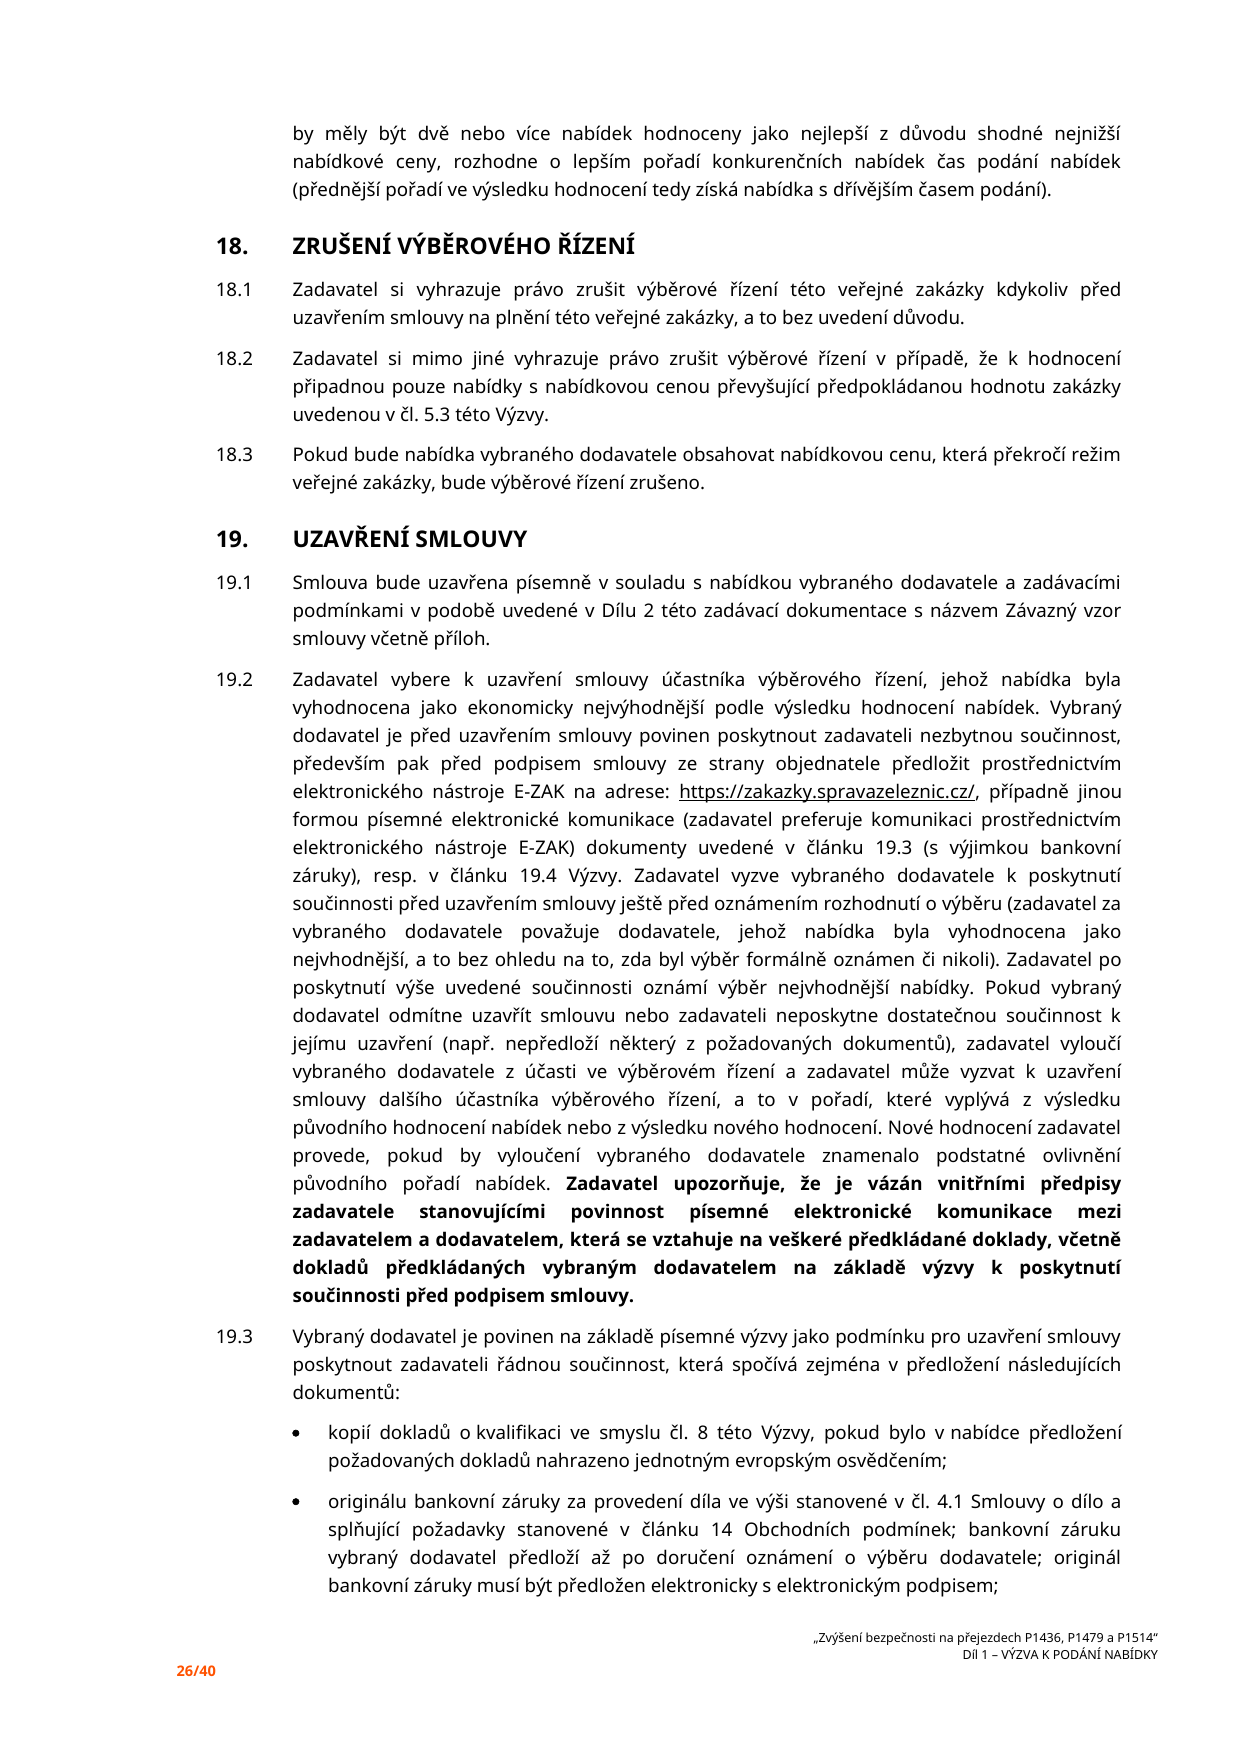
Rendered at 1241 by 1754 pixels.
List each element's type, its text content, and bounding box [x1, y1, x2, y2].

text Zadavatel vybere k uzavření smlouvy účastníka výběrového řízení, jehož nabídka byla vyhodnocena jako ekonomicky nejvýhodnější podle výsledku hodnocení nabídek. Vybraný dodavatel je před uzavřením smlouvy povinen poskytnout zadavateli nezbytnou součinnost, především pak před podpisem smlouvy ze strany objednatele předložit prostřednictvím elektronického nástroje E-ZAK na adrese: https://zakazky.spravazeleznic.cz/, případně jinou formou písemné elektronické komunikace (zadavatel preferuje komunikaci prostřednictvím elektronického nástroje E-ZAK) dokumenty uvedené v článku 19.3 (s výjimkou bankovní záruky), resp. v článku 19.4 Výzvy. Zadavatel vyzve vybraného dodavatele k poskytnutí součinnosti před uzavřením smlouvy ještě před oznámením rozhodnutí o výběru (zadavatel za vybraného dodavatele považuje dodavatele, jehož nabídka byla vyhodnocena jako nejvhodnější, a to bez ohledu na to, zda byl výběr formálně oznámen či nikoli). Zadavatel po poskytnutí výše uvedené součinnosti oznámí výběr nejvhodnější nabídky. Pokud vybraný dodavatel odmítne uzavřít smlouvu nebo zadavateli neposkytne dostatečnou součinnost k jejímu uzavření (např. nepředloží některý z požadovaných dokumentů), zadavatel vyloučí vybraného dodavatele z účasti ve výběrovém řízení a zadavatel může vyzvat k uzavření smlouvy dalšího účastníka výběrového řízení, a to v pořadí, které vyplývá z výsledku původního hodnocení nabídek nebo z výsledku nového hodnocení. Nové hodnocení zadavatel provede, pokud by vyloučení vybraného dodavatele znamenalo podstatné ovlivnění původního pořadí nabídek. Zadavatel upozorňuje, že je vázán vnitřními předpisy zadavatele stanovujícími povinnost písemné elektronické komunikace mezi zadavatelem a dodavatelem, která se vztahuje na veškeré předkládané doklady, včetně dokladů předkládaných vybraným dodavatelem na základě výzvy k poskytnutí součinnosti před podpisem smlouvy. [216, 666, 1122, 1308]
text Vybraný dodavatel je povinen na základě písemné výzvy jako podmínku pro uzavření smlouvy poskytnout zadavateli řádnou součinnost, která spočívá zejména v předložení následujících dokumentů: [216, 1323, 1122, 1405]
text ZRUŠENÍ VÝBĚROVÉHO ŘÍZENÍ [216, 230, 1122, 261]
text UZAVŘENÍ SMLOUVY [216, 523, 1122, 554]
text Zadavatel si mimo jiné vyhrazuje právo zrušit výběrové řízení v případě, že k hodnocení připadnou pouze nabídky s nabídkovou cenou převyšující předpokládanou hodnotu zakázky uvedenou v čl. 5.3 této Výzvy. [216, 345, 1122, 427]
text originálu bankovní záruky za provedení díla ve výši stanovené v čl. 4.1 Smlouvy o dílo a splňující požadavky stanovené v článku 14 Obchodních podmínek; bankovní záruku vybraný dodavatel předloží až po doručení oznámení o výběru dodavatele; originál bankovní záruky musí být předložen elektronicky s elektronickým podpisem; [292, 1488, 1122, 1598]
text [216, 121, 1122, 202]
text Smlouva bude uzavřena písemně v souladu s nabídkou vybraného dodavatele a zadávacími podmínkami v podobě uvedené v Dílu 2 této zadávací dokumentace s názvem Závazný vzor smlouvy včetně příloh. [216, 569, 1122, 651]
text kopií dokladů o kvalifikaci ve smyslu čl. 8 této Výzvy, pokud bylo v nabídce předložení požadovaných dokladů nahrazeno jednotným evropským osvědčením; [292, 1420, 1122, 1473]
text Zadavatel si vyhrazuje právo zrušit výběrové řízení této veřejné zakázky kdykoliv před uzavřením smlouvy na plnění této veřejné zakázky, a to bez uvedení důvodu. [216, 277, 1122, 330]
text Pokud bude nabídka vybraného dodavatele obsahovat nabídkovou cenu, která překročí režim veřejné zakázky, bude výběrové řízení zrušeno. [216, 442, 1122, 495]
